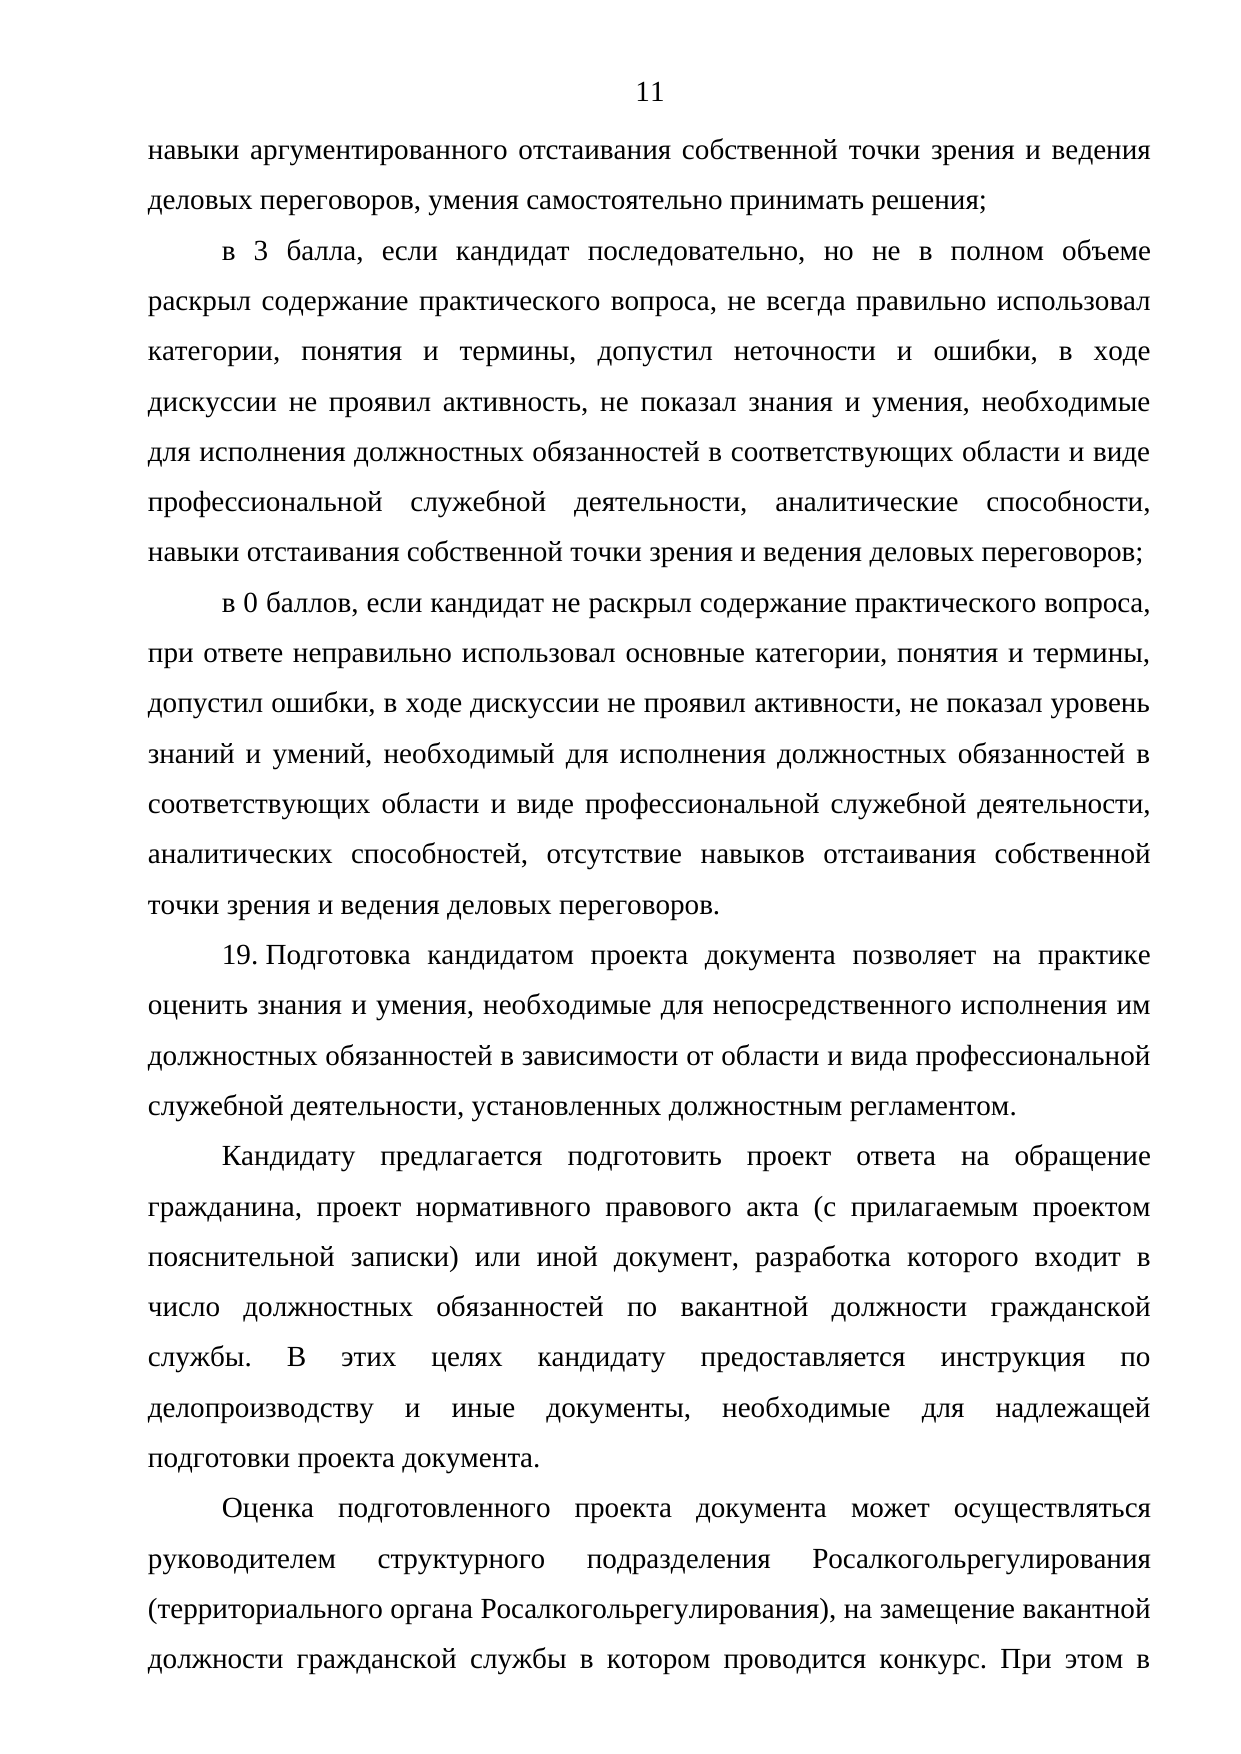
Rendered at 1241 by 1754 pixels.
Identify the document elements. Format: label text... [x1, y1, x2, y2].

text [148, 1491, 1152, 1675]
text в 3 балла, если кандидат последовательно, но не в полном объеме раскрыл содержание практического вопроса, не всегда правильно использовал категории, понятия и термины, допустил неточности и ошибки, в ходе дискуссии не проявил активность, не показал знания и умения, необходимые для исполнения должностных обязанностей в соответствующих области и виде профессиональной служебной деятельности, аналитические способности, навыки отстаивания собственной точки зрения и ведения деловых переговоров; [148, 233, 1152, 568]
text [148, 132, 1152, 216]
text в 0 баллов, если кандидат не раскрыл содержание практического вопроса, при ответе неправильно использовал основные категории, понятия и термины, допустил ошибки, в ходе дискуссии не проявил активности, не показал уровень знаний и умений, необходимый для исполнения должностных обязанностей в соответствующих области и виде профессиональной служебной деятельности, аналитических способностей, отсутствие навыков отстаивания собственной точки зрения и ведения деловых переговоров. [148, 585, 1152, 920]
text 19. Подготовка кандидатом проекта документа позволяет на практике оценить знания и умения, необходимые для непосредственного исполнения им должностных обязанностей в зависимости от области и вида профессиональной служебной деятельности, установленных должностным регламентом. [148, 937, 1152, 1122]
text Кандидату предлагается подготовить проект ответа на обращение гражданина, проект нормативного правового акта (с прилагаемым проектом пояснительной записки) или иной документ, разработка которого входит в число должностных обязанностей по вакантной должности гражданской службы. В этих целях кандидату предоставляется инструкция по делопроизводству и иные документы, необходимые для надлежащей подготовки проекта документа. [148, 1138, 1152, 1474]
